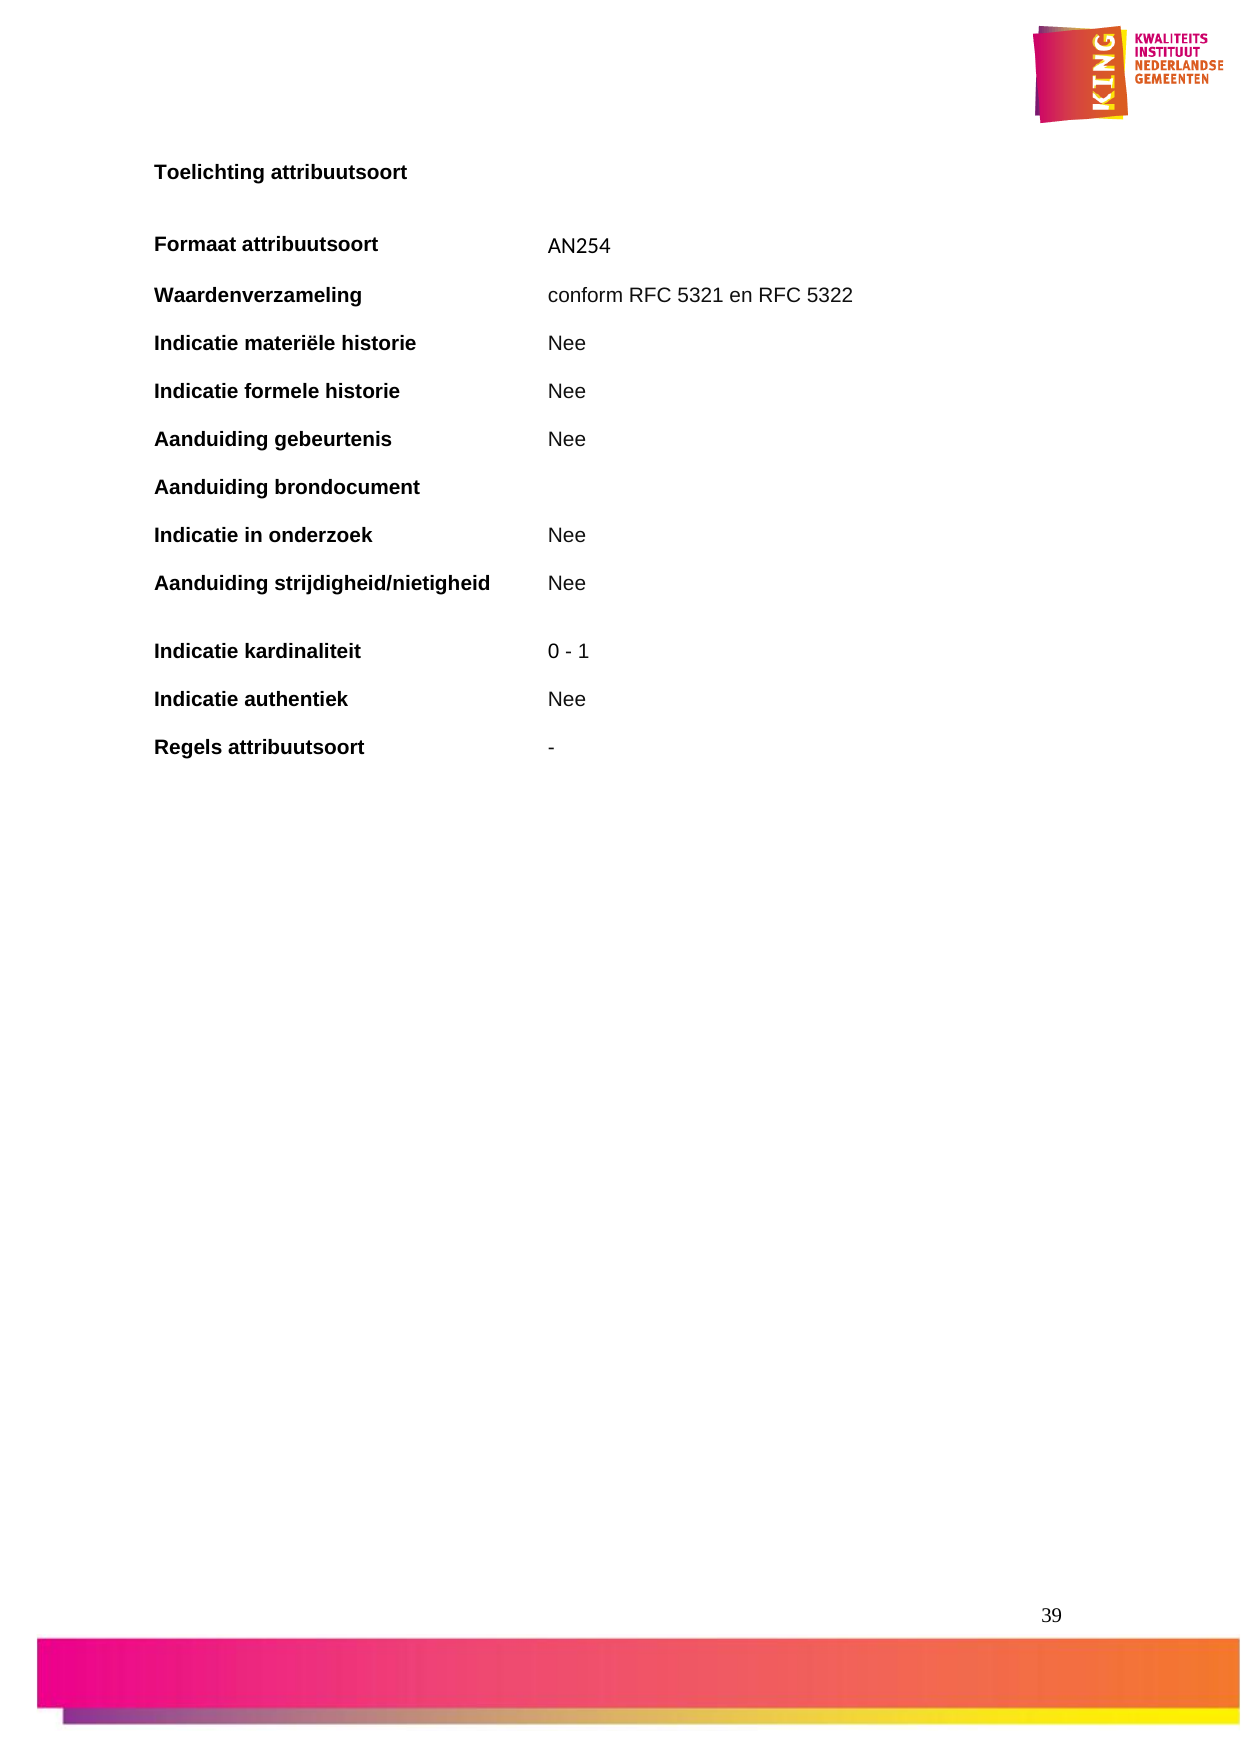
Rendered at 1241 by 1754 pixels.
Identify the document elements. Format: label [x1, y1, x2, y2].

picture [1032, 25, 1224, 124]
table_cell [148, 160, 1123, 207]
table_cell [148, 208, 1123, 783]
picture [36, 1634, 1241, 1731]
